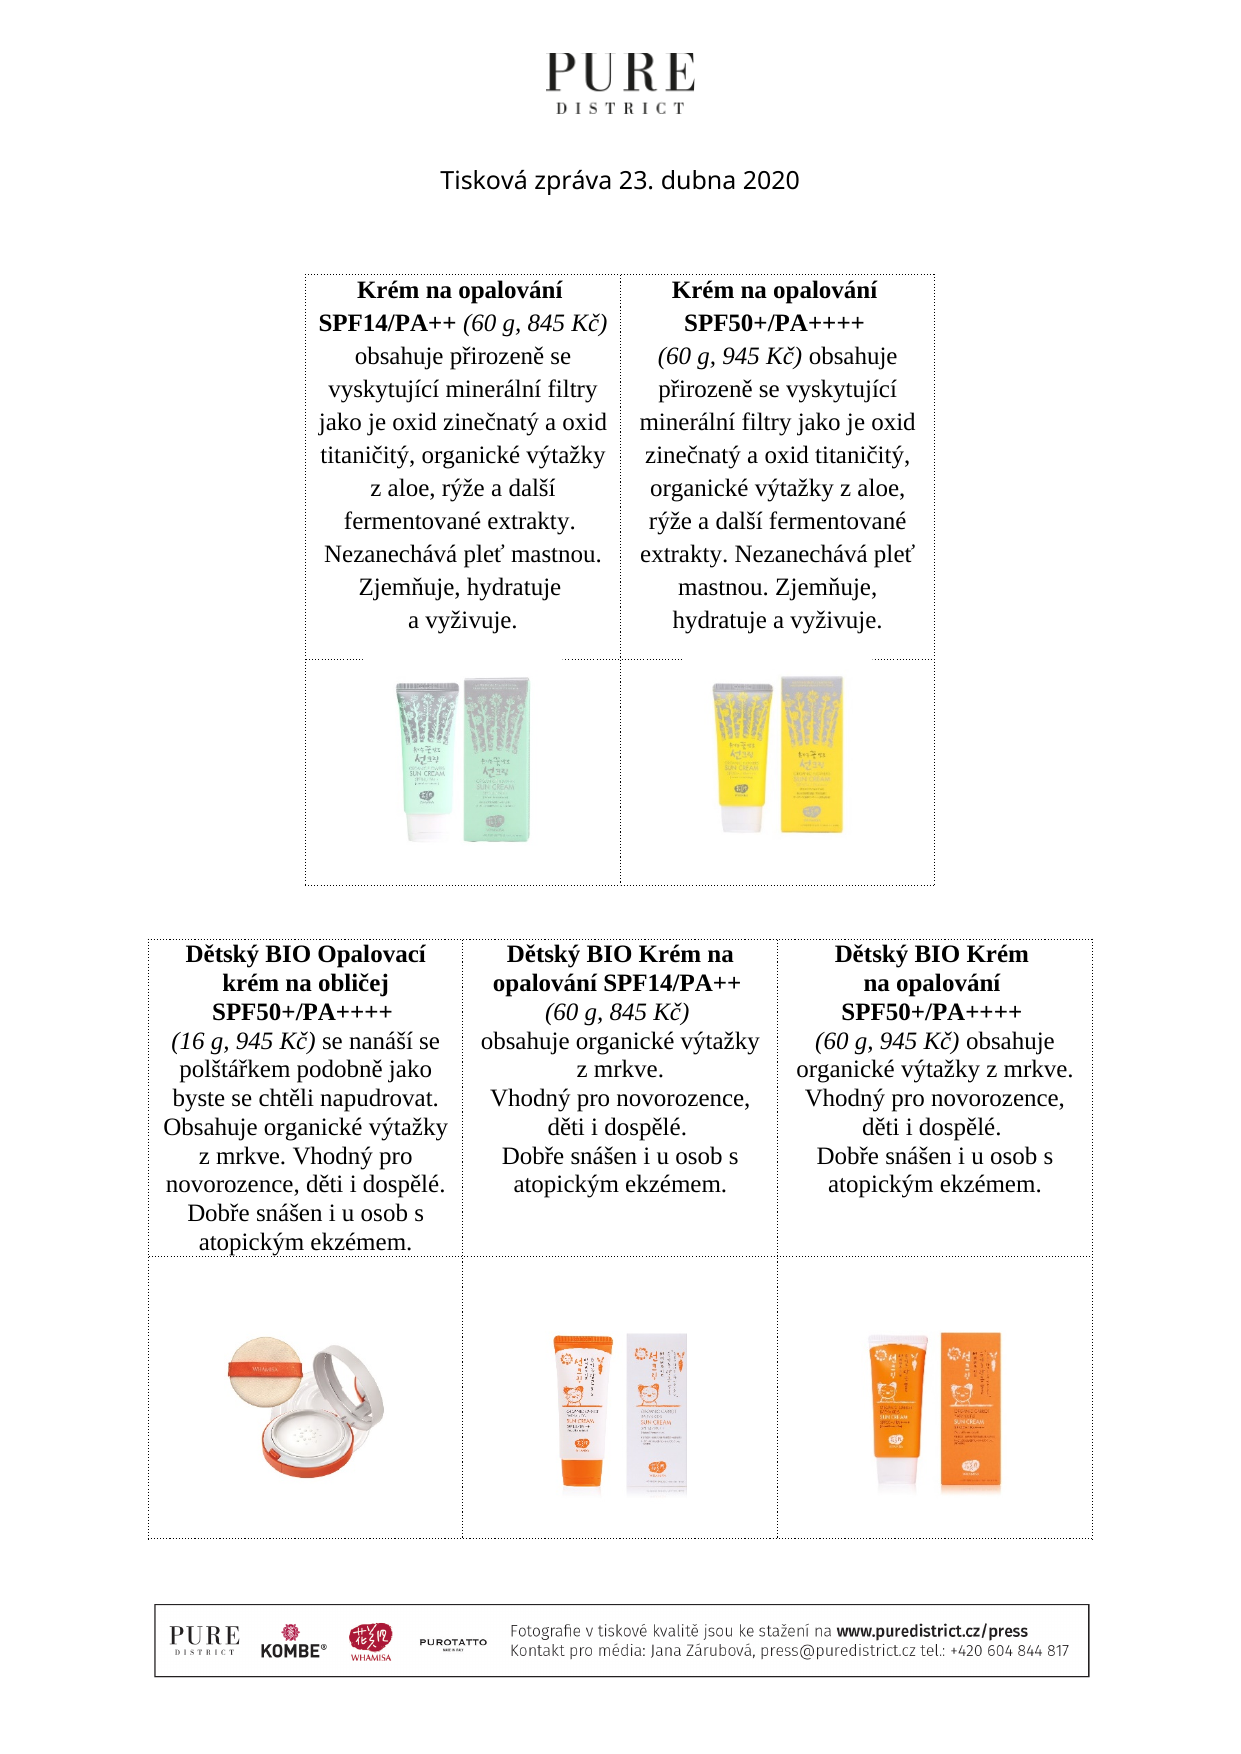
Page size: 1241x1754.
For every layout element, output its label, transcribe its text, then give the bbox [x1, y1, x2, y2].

picture [147, 1598, 1093, 1681]
picture [362, 659, 563, 860]
picture [546, 53, 695, 114]
table_header Dětský BIO Opalovací krém na obličej SPF50+/PA++++ (16 g, 945 Kč) se nanáší se polštářkem podobně jako byste se chtěli napudrovat. Obsahuje organické výtažky z mrkve. Vhodný pro novorozence, děti i dospělé. Dobře snášen i u osob s atopickým ekzémem. [148, 939, 463, 1256]
table_cell [620, 659, 935, 884]
table_header Dětský BIO Krém na opalování SPF14/PA++ (60 g, 845 Kč) obsahuje organické výtažky z mrkve. Vhodný pro novorozence, děti i dospělé. Dobře snášen i u osob s atopickým ekzémem. [463, 939, 777, 1256]
picture [682, 659, 873, 850]
table_header Krém na opalování SPF14/PA++ (60 g, 845 Kč) obsahuje přirozeně se vyskytující minerální filtry jako je oxid zinečnatý a oxid titaničitý, organické výtažky z aloe, rýže a další fermentované extrakty. Nezanechává pleť mastnou. Zjemňuje, hydratuje a vyživuje. [305, 274, 620, 659]
table_cell [305, 659, 620, 884]
table_cell [148, 1256, 463, 1538]
picture [523, 1310, 717, 1504]
picture [839, 1310, 1030, 1501]
picture [224, 1310, 387, 1513]
table_header Dětský BIO Krém na opalování SPF50+/PA++++ (60 g, 945 Kč) obsahuje organické výtažky z mrkve. Vhodný pro novorozence, děti i dospělé. Dobře snášen i u osob s atopickým ekzémem. [778, 939, 1092, 1256]
table_cell [463, 1256, 777, 1538]
table_cell [778, 1256, 1092, 1538]
table_header Krém na opalování SPF50+/PA++++ (60 g, 945 Kč) obsahuje přirozeně se vyskytující minerální filtry jako je oxid zinečnatý a oxid titaničitý, organické výtažky z aloe, rýže a další fermentované extrakty. Nezanechává pleť mastnou. Zjemňuje, hydratuje a vyživuje. [620, 274, 935, 659]
